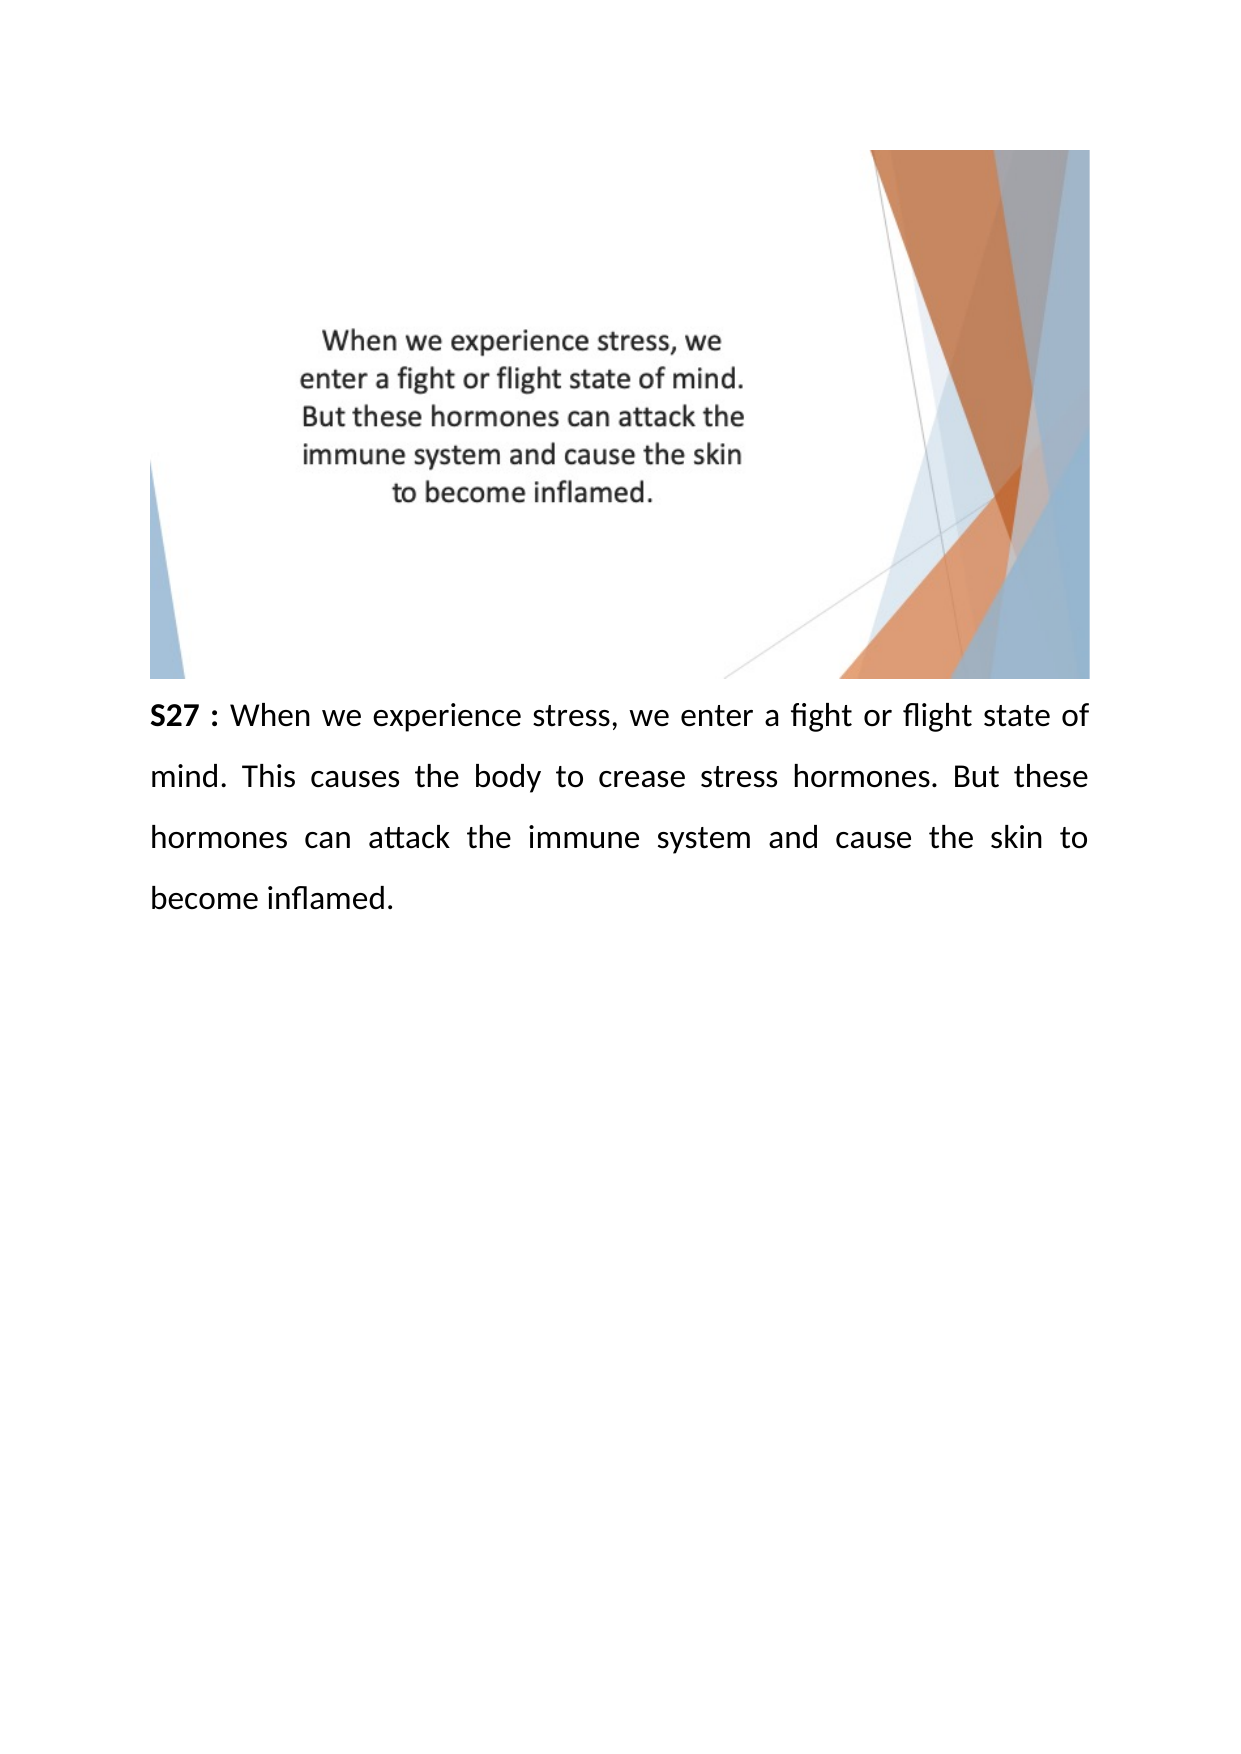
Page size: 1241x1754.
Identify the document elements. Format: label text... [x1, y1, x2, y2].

picture [150, 150, 1090, 679]
text S27 : When we experience stress, we enter a fight or flight state of mind. This causes the body to crease stress hormones. But these hormones can attack the immune system and cause the skin to become inflamed. [150, 694, 1090, 918]
